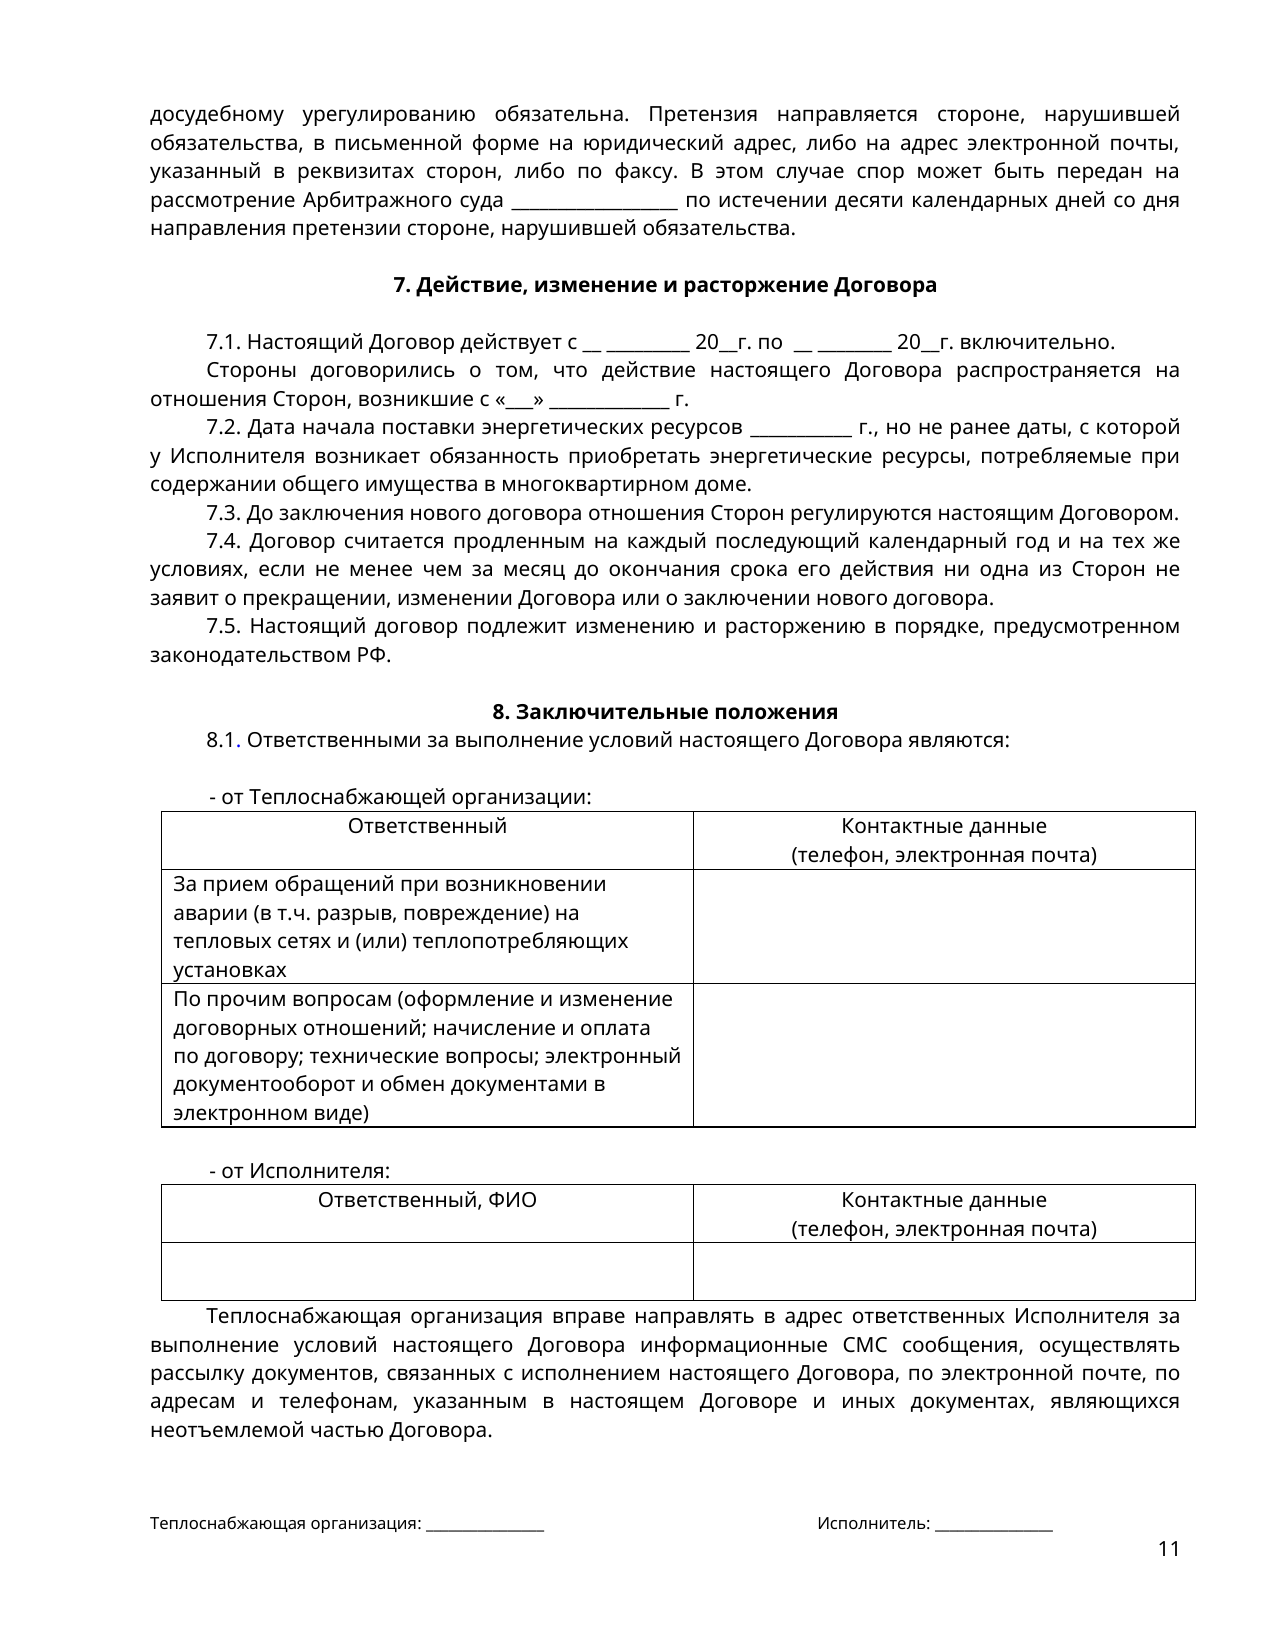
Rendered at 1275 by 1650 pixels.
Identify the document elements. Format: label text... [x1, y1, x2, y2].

table_cell За прием обращений при возникновении аварии (в т.ч. разрыв, повреждение) на тепловых сетях и (или) теплопотребляющих установках [162, 870, 693, 983]
table_cell [694, 984, 1195, 1126]
table_header Контактные данные (телефон, электронная почта) [694, 812, 1195, 868]
text - от Исполнителя: [150, 1156, 1181, 1184]
text 8. Заключительные положения [150, 697, 1181, 725]
text 7. Действие, изменение и расторжение Договора [150, 270, 1181, 299]
text 7.2. Дата начала поставки энергетических ресурсов ___________ г., но не ранее даты, с которой у Исполнителя возникает обязанность приобретать энергетические ресурсы, потребляемые при содержании общего имущества в многоквартирном доме. [150, 412, 1181, 498]
text Теплоснабжающая организация вправе направлять в адрес ответственных Исполнителя за выполнение условий настоящего Договора информационные СМС сообщения, осуществлять рассылку документов, связанных с исполнением настоящего Договора, по электронной почте, по адресам и телефонам, указанным в настоящем Договоре и иных документах, являющихся неотъемлемой частью Договора. [150, 1301, 1181, 1443]
table_cell [162, 1243, 693, 1300]
table_cell По прочим вопросам (оформление и изменение договорных отношений; начисление и оплата по договору; технические вопросы; электронный документооборот и обмен документами в электронном виде) [162, 984, 693, 1126]
table_cell [694, 1243, 1195, 1300]
text 7.3. До заключения нового договора отношения Сторон регулируются настоящим Договором. [150, 498, 1181, 526]
text - от Теплоснабжающей организации: [150, 782, 1181, 811]
text 7.4. Договор считается продленным на каждый последующий календарный год и на тех же условиях, если не менее чем за месяц до окончания срока его действия ни одна из Сторон не заявит о прекращении, изменении Договора или о заключении нового договора. [150, 526, 1181, 611]
table_header Контактные данные (телефон, электронная почта) [694, 1185, 1195, 1242]
table_cell [694, 870, 1195, 983]
text Стороны договорились о том, что действие настоящего Договора распространяется на отношения Сторон, возникшие с «___» _____________ г. [150, 356, 1181, 412]
text 7.1. Настоящий Договор действует с __ _________ 20__г. по __ ________ 20__г. включительно. [150, 327, 1181, 356]
text 8.1. Ответственными за выполнение условий настоящего Договора являются: [150, 725, 1181, 754]
table_header Ответственный, ФИО [162, 1185, 693, 1242]
text 7.5. Настоящий договор подлежит изменению и расторжению в порядке, предусмотренном законодательством РФ. [150, 611, 1181, 668]
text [150, 99, 1181, 242]
table_header Ответственный [162, 812, 693, 868]
